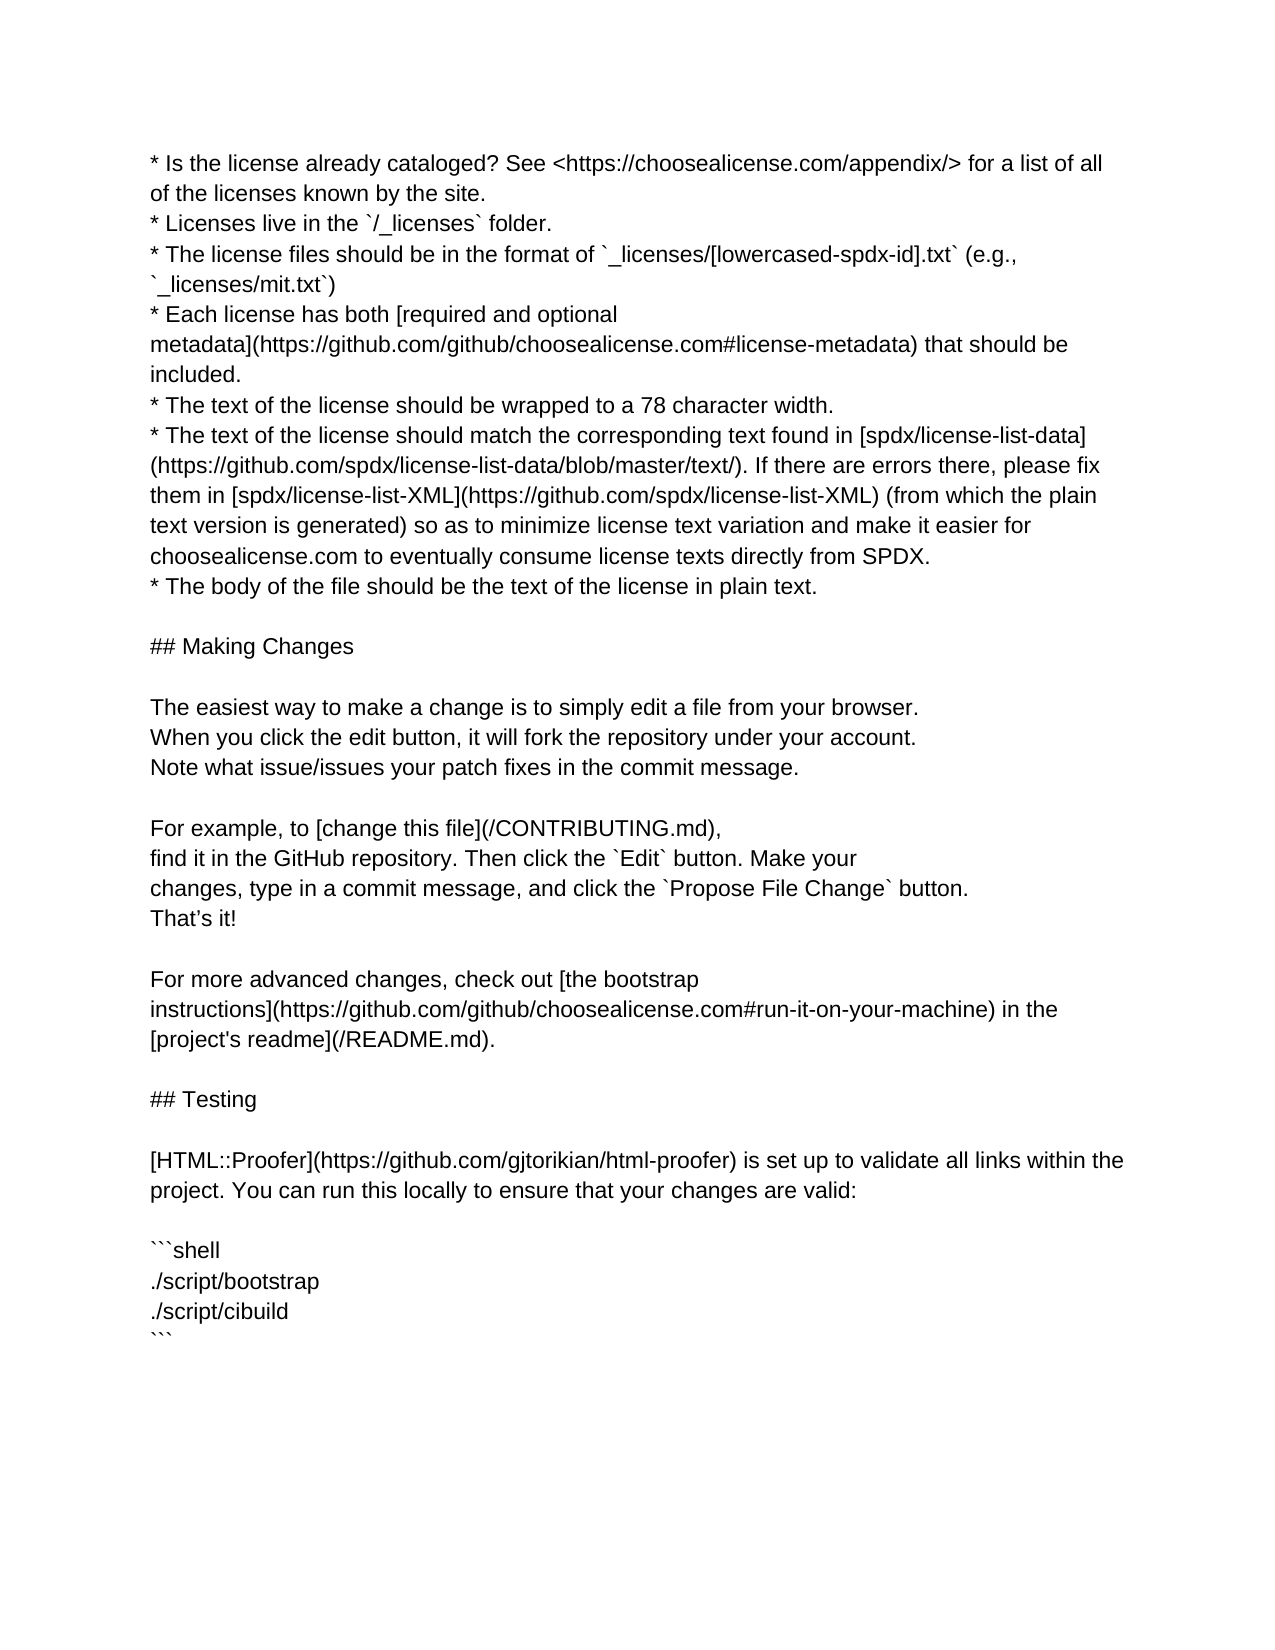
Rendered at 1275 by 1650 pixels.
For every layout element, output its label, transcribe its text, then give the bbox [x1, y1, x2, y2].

text ./script/cibuild [150, 1298, 1125, 1324]
text find it in the GitHub repository. Then click the `Edit` button. Make your [150, 845, 1125, 871]
text ``` [150, 1328, 1125, 1354]
text ./script/bootstrap [150, 1268, 1125, 1294]
text For more advanced changes, check out [the bootstrap instructions](https://github.com/github/choosealicense.com#run-it-on-your-machine) in the [project's readme](/README.md). [150, 966, 1125, 1052]
text Note what issue/issues your patch fixes in the commit message. [150, 754, 1125, 781]
text The easiest way to make a change is to simply edit a file from your browser. [150, 694, 1125, 720]
text ## Testing [150, 1086, 1125, 1113]
text * Is the license already cataloged? See <https://choosealicense.com/appendix/> for a list of all of the licenses known by the site. [150, 150, 1125, 207]
text [HTML::Proofer](https://github.com/gjtorikian/html-proofer) is set up to validate all links within the project. You can run this locally to ensure that your changes are valid: [150, 1147, 1125, 1203]
text For example, to [change this file](/CONTRIBUTING.md), [150, 814, 1125, 841]
text * The body of the file should be the text of the license in plain text. [150, 573, 1125, 599]
text changes, type in a commit message, and click the `Propose File Change` button. [150, 875, 1125, 901]
text That’s it! [150, 905, 1125, 932]
text * Licenses live in the `/_licenses` folder. [150, 210, 1125, 237]
text * Each license has both [required and optional metadata](https://github.com/github/choosealicense.com#license-metadata) that should be included. [150, 301, 1125, 388]
text ## Making Changes [150, 633, 1125, 660]
text * The text of the license should match the corresponding text found in [spdx/license-list-data](https://github.com/spdx/license-list-data/blob/master/text/). If there are errors there, please fix them in [spdx/license-list-XML](https://github.com/spdx/license-list-XML) (from which the plain text version is generated) so as to minimize license text variation and make it easier for choosealicense.com to eventually consume license texts directly from SPDX. [150, 422, 1125, 569]
text ```shell [150, 1237, 1125, 1264]
text * The license files should be in the format of `_licenses/[lowercased-spdx-id].txt` (e.g., `_licenses/mit.txt`) [150, 241, 1125, 297]
text * The text of the license should be wrapped to a 78 character width. [150, 392, 1125, 418]
text When you click the edit button, it will fork the repository under your account. [150, 724, 1125, 750]
